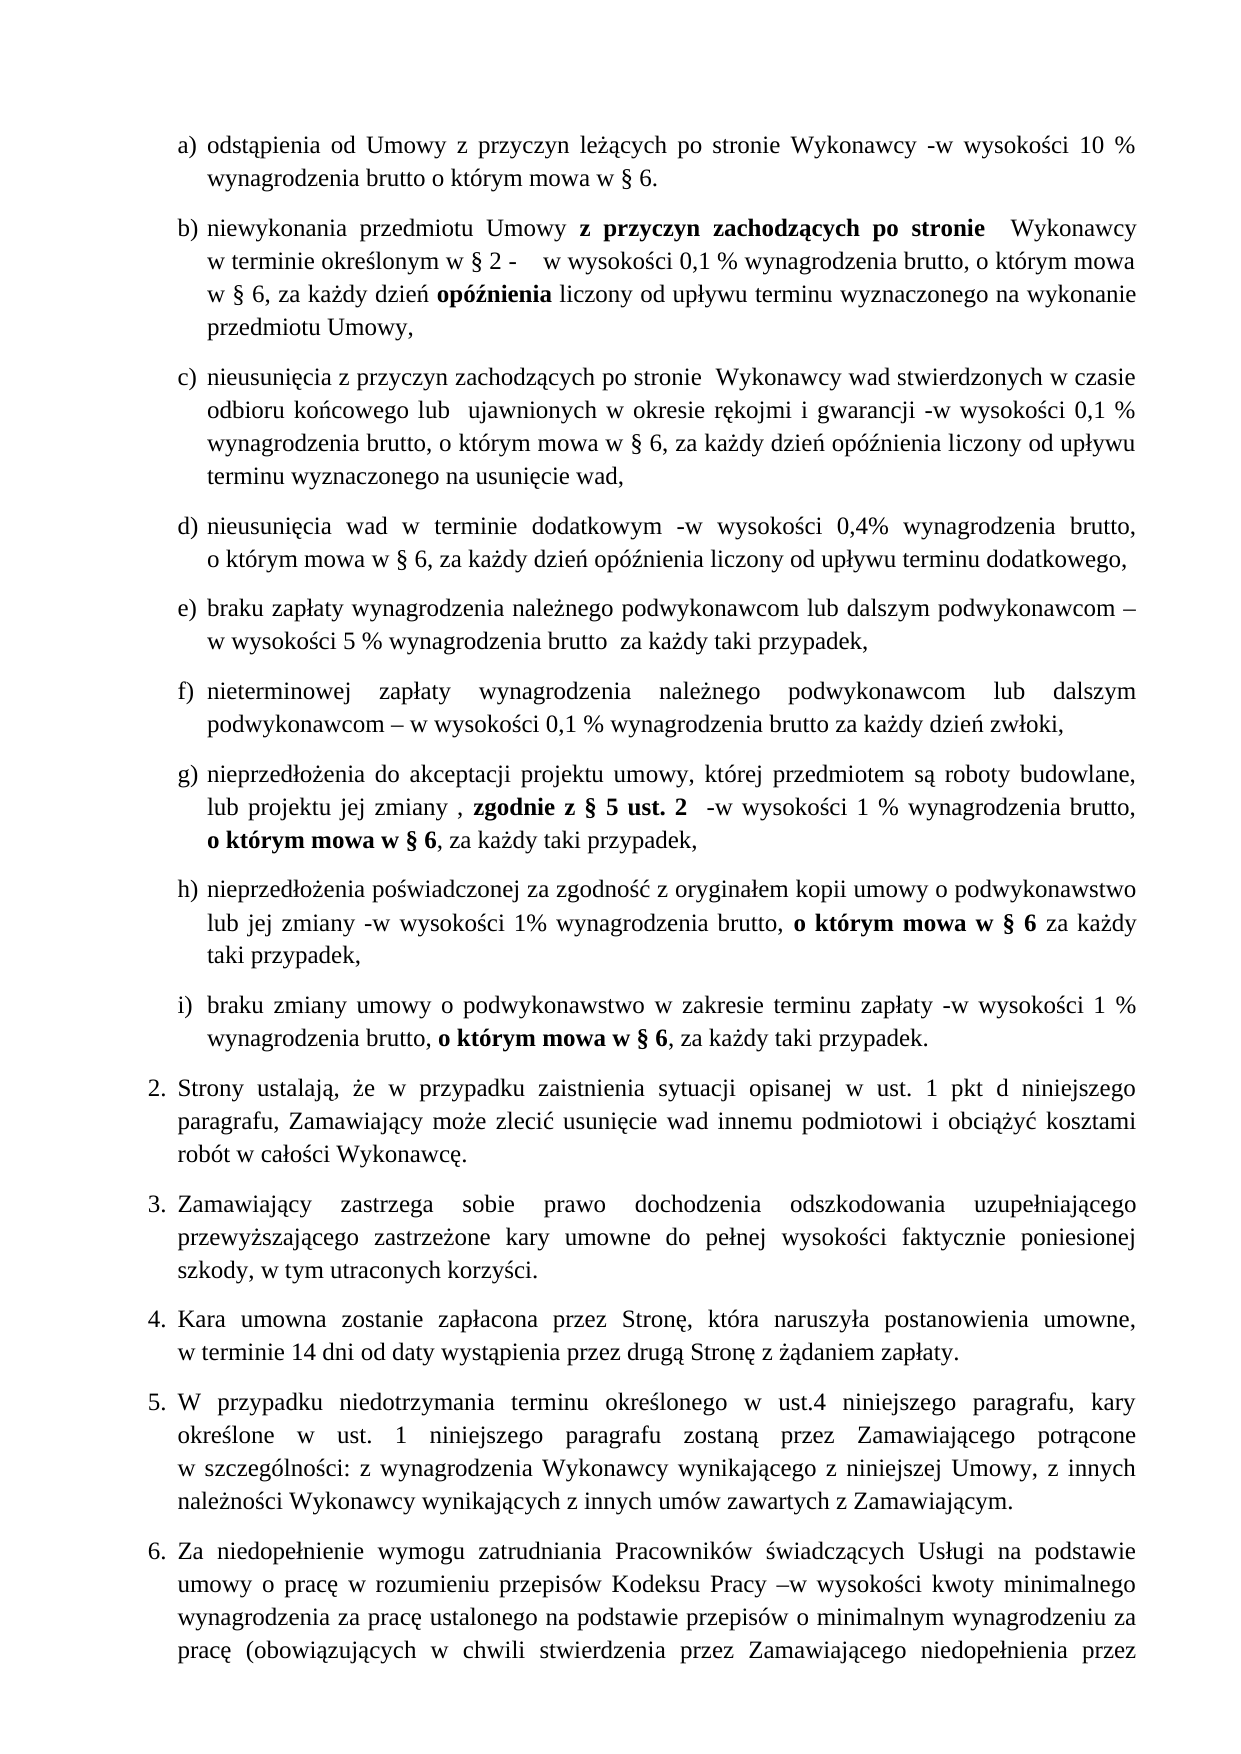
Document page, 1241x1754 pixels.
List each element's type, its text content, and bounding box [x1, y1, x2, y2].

list nieterminowej zapłaty wynagrodzenia należnego podwykonawcom lub dalszym podwykonawcom – w wysokości 0,1 % wynagrodzenia brutto za każdy dzień zwłoki, [177, 676, 1137, 738]
list niewykonania przedmiotu Umowy z przyczyn zachodzących po stronie Wykonawcy w terminie określonym w § 2 - w wysokości 0,1 % wynagrodzenia brutto, o którym mowa w § 6, za każdy dzień opóźnienia liczony od upływu terminu wyznaczonego na wykonanie przedmiotu Umowy, [177, 213, 1137, 341]
list Strony ustalają, że w przypadku zaistnienia sytuacji opisanej w ust. 1 pkt d niniejszego paragrafu, Zamawiający może zlecić usunięcie wad innemu podmiotowi i obciążyć kosztami robót w całości Wykonawcę. [148, 1073, 1137, 1168]
list odstąpienia od Umowy z przyczyn leżących po stronie Wykonawcy -w wysokości 10 % wynagrodzenia brutto o którym mowa w § 6. [177, 131, 1137, 192]
list nieusunięcia z przyczyn zachodzących po stronie Wykonawcy wad stwierdzonych w czasie odbioru końcowego lub ujawnionych w okresie rękojmi i gwarancji -w wysokości 0,1 % wynagrodzenia brutto, o którym mowa w § 6, za każdy dzień opóźnienia liczony od upływu terminu wyznaczonego na usunięcie wad, [177, 362, 1137, 490]
list nieprzedłożenia poświadczonej za zgodność z oryginałem kopii umowy o podwykonawstwo lub jej zmiany -w wysokości 1% wynagrodzenia brutto, o którym mowa w § 6 za każdy taki przypadek, [177, 874, 1137, 969]
list Kara umowna zostanie zapłacona przez Stronę, która naruszyła postanowienia umowne, w terminie 14 dni od daty wystąpienia przez drugą Stronę z żądaniem zapłaty. [148, 1304, 1137, 1366]
list Zamawiający zastrzega sobie prawo dochodzenia odszkodowania uzupełniającego przewyższającego zastrzeżone kary umowne do pełnej wysokości faktycznie poniesionej szkody, w tym utraconych korzyści. [148, 1189, 1137, 1283]
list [148, 1536, 1137, 1664]
list nieusunięcia wad w terminie dodatkowym -w wysokości 0,4% wynagrodzenia brutto, o którym mowa w § 6, za każdy dzień opóźnienia liczony od upływu terminu dodatkowego, [177, 511, 1137, 572]
list W przypadku niedotrzymania terminu określonego w ust.4 niniejszego paragrafu, kary określone w ust. 1 niniejszego paragrafu zostaną przez Zamawiającego potrącone w szczególności: z wynagrodzenia Wykonawcy wynikającego z niniejszej Umowy, z innych należności Wykonawcy wynikających z innych umów zawartych z Zamawiającym. [148, 1387, 1137, 1515]
list braku zapłaty wynagrodzenia należnego podwykonawcom lub dalszym podwykonawcom –w wysokości 5 % wynagrodzenia brutto za każdy taki przypadek, [177, 593, 1137, 655]
list nieprzedłożenia do akceptacji projektu umowy, której przedmiotem są roboty budowlane, lub projektu jej zmiany , zgodnie z § 5 ust. 2 -w wysokości 1 % wynagrodzenia brutto, o którym mowa w § 6, za każdy taki przypadek, [177, 759, 1137, 854]
list braku zmiany umowy o podwykonawstwo w zakresie terminu zapłaty -w wysokości 1 % wynagrodzenia brutto, o którym mowa w § 6, za każdy taki przypadek. [177, 990, 1137, 1052]
